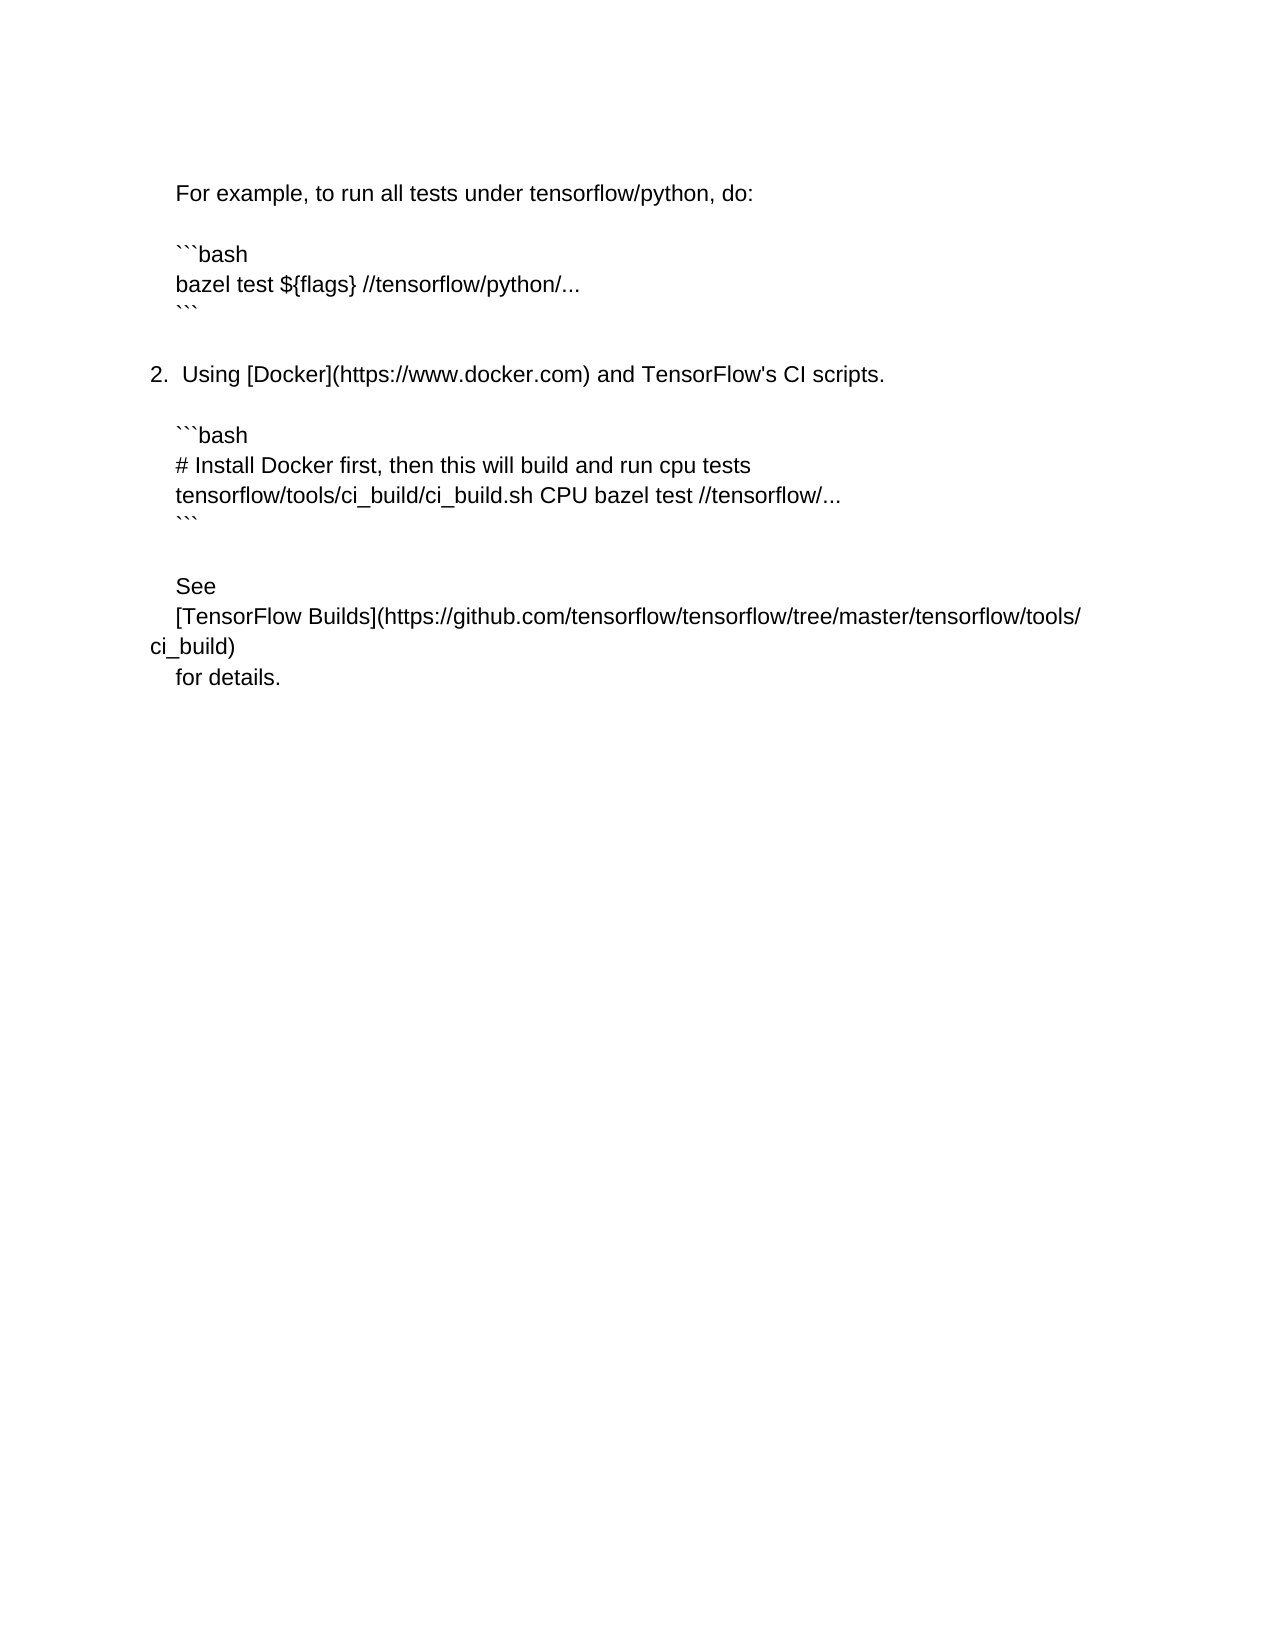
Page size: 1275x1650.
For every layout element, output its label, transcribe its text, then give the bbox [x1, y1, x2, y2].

text See [150, 573, 1125, 599]
text for details. [150, 663, 1125, 690]
text # Install Docker first, then this will build and run cpu tests [150, 452, 1125, 478]
text ``` [150, 301, 1125, 327]
text [TensorFlow Builds](https://github.com/tensorflow/tensorflow/tree/master/tensorflow/tools/ci_build) [150, 603, 1125, 660]
text ```bash [150, 241, 1125, 267]
text ```bash [150, 422, 1125, 448]
text For example, to run all tests under tensorflow/python, do: [150, 180, 1125, 207]
text 2. Using [Docker](https://www.docker.com) and TensorFlow's CI scripts. [150, 361, 1125, 388]
text tensorflow/tools/ci_build/ci_build.sh CPU bazel test //tensorflow/... [150, 482, 1125, 509]
text bazel test ${flags} //tensorflow/python/... [150, 271, 1125, 297]
text ``` [150, 512, 1125, 539]
